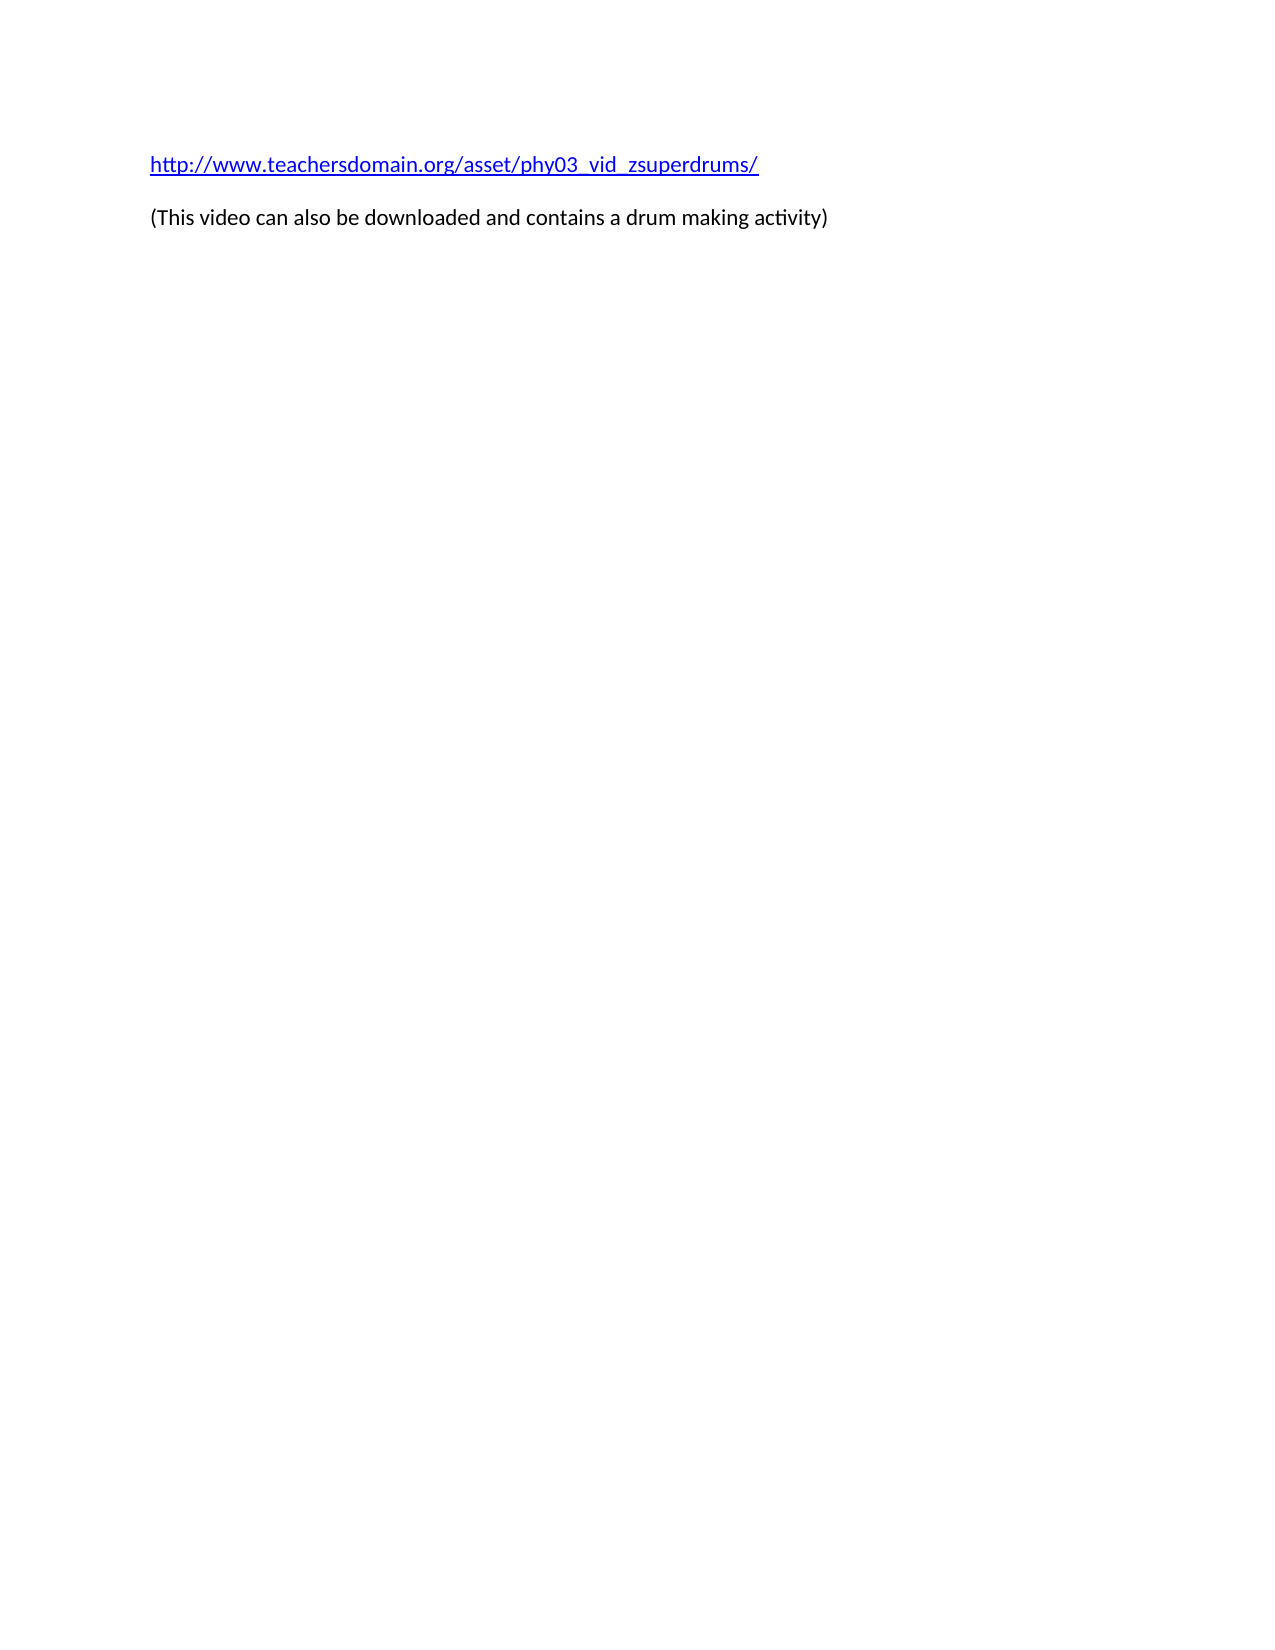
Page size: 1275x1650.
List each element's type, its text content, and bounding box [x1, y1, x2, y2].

text http://www.teachersdomain.org/asset/phy03_vid_zsuperdrums/ [150, 150, 1125, 178]
text (This video can also be downloaded and contains a drum making activity) [150, 203, 1125, 231]
